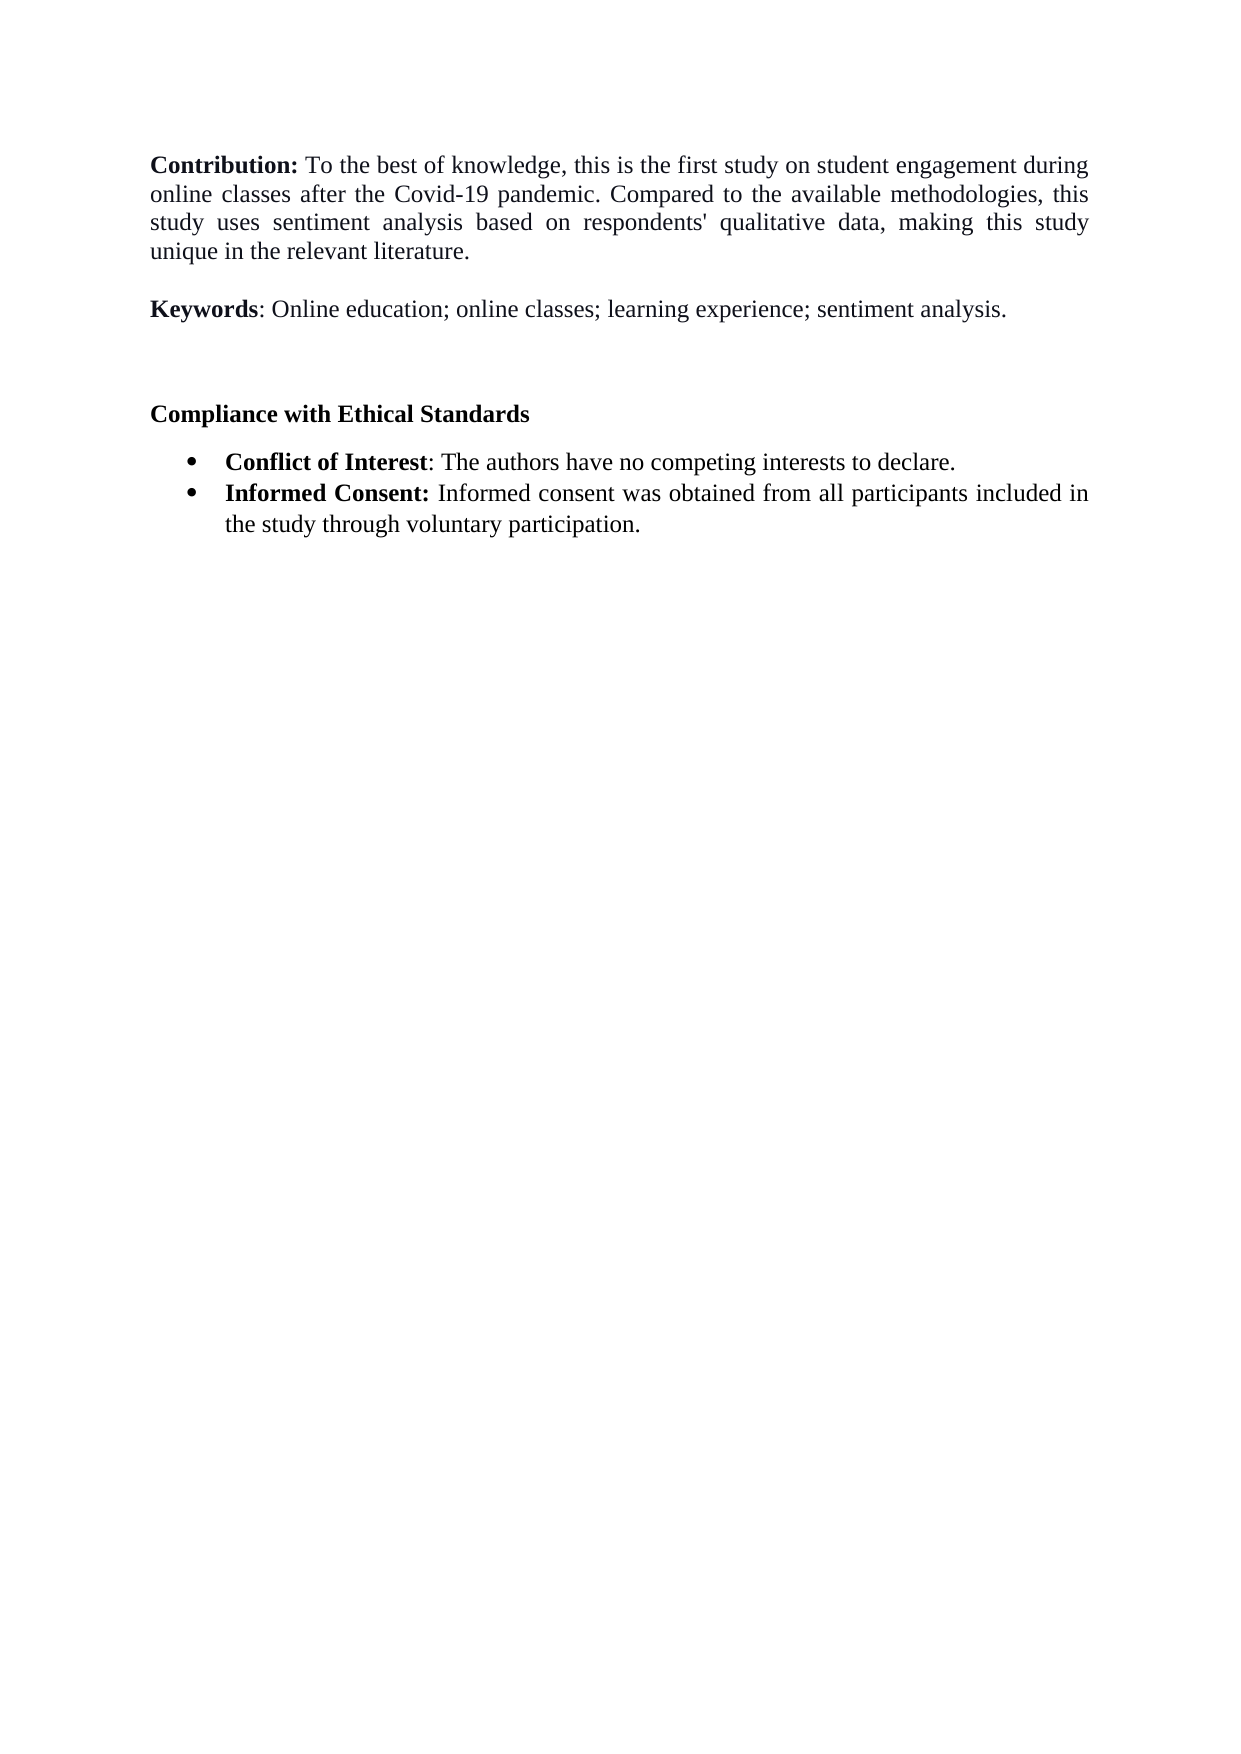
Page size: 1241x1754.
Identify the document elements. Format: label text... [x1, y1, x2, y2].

list Informed Consent: Informed consent was obtained from all participants included in the study through voluntary participation. [187, 478, 1090, 537]
text Keywords: Online education; online classes; learning experience; sentiment analysis. [150, 294, 1090, 322]
text Contribution: To the best of knowledge, this is the first study on student engagement during online classes after the Covid-19 pandemic. Compared to the available methodologies, this study uses sentiment analysis based on respondents' qualitative data, making this study unique in the relevant literature. [150, 150, 1090, 265]
list Conflict of Interest: The authors have no competing interests to declare. [187, 447, 1090, 475]
text Compliance with Ethical Standards [150, 399, 1090, 428]
